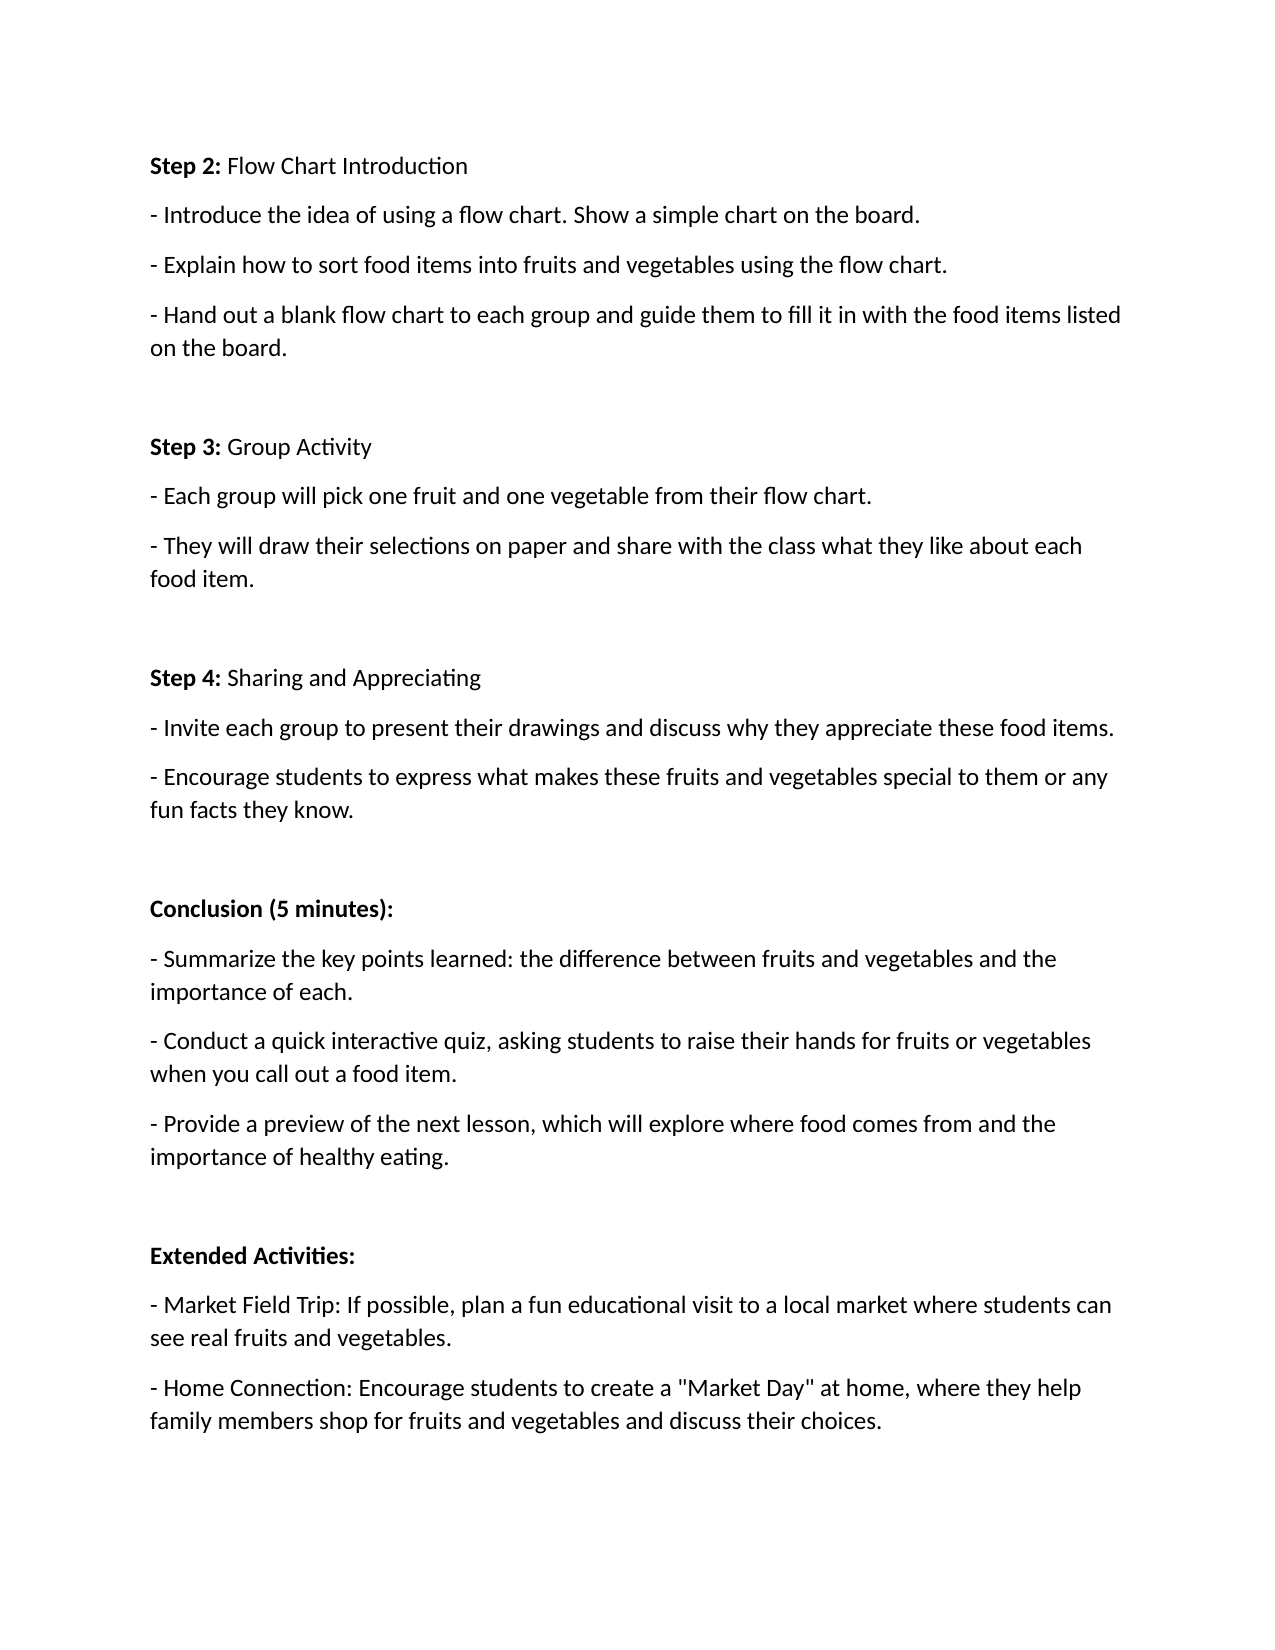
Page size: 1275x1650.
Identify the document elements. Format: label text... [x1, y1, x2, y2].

text - Each group will pick one fruit and one vegetable from their flow chart. [150, 480, 1125, 511]
text - They will draw their selections on paper and share with the class what they like about each food item. [150, 530, 1125, 593]
text - Provide a preview of the next lesson, which will explore where food comes from and the importance of healthy eating. [150, 1108, 1125, 1171]
text - Hand out a blank flow chart to each group and guide them to fill it in with the food items listed on the board. [150, 299, 1125, 362]
text Extended Activities: [150, 1240, 1125, 1271]
text - Introduce the idea of using a flow chart. Show a simple chart on the board. [150, 199, 1125, 230]
text Step 3: Group Activity [150, 431, 1125, 461]
text Step 2: Flow Chart Introduction [150, 150, 1125, 181]
text - Invite each group to present their drawings and discuss why they appreciate these food items. [150, 712, 1125, 742]
text - Summarize the key points learned: the difference between fruits and vegetables and the importance of each. [150, 943, 1125, 1006]
text - Explain how to sort food items into fruits and vegetables using the flow chart. [150, 249, 1125, 280]
text - Home Connection: Encourage students to create a "Market Day" at home, where they help family members shop for fruits and vegetables and discuss their choices. [150, 1372, 1125, 1436]
text Conclusion (5 minutes): [150, 893, 1125, 924]
text - Encourage students to express what makes these fruits and vegetables special to them or any fun facts they know. [150, 761, 1125, 825]
text Step 4: Sharing and Appreciating [150, 662, 1125, 693]
text - Market Field Trip: If possible, plan a fun educational visit to a local market where students can see real fruits and vegetables. [150, 1289, 1125, 1353]
text - Conduct a quick interactive quiz, asking students to raise their hands for fruits or vegetables when you call out a food item. [150, 1025, 1125, 1089]
